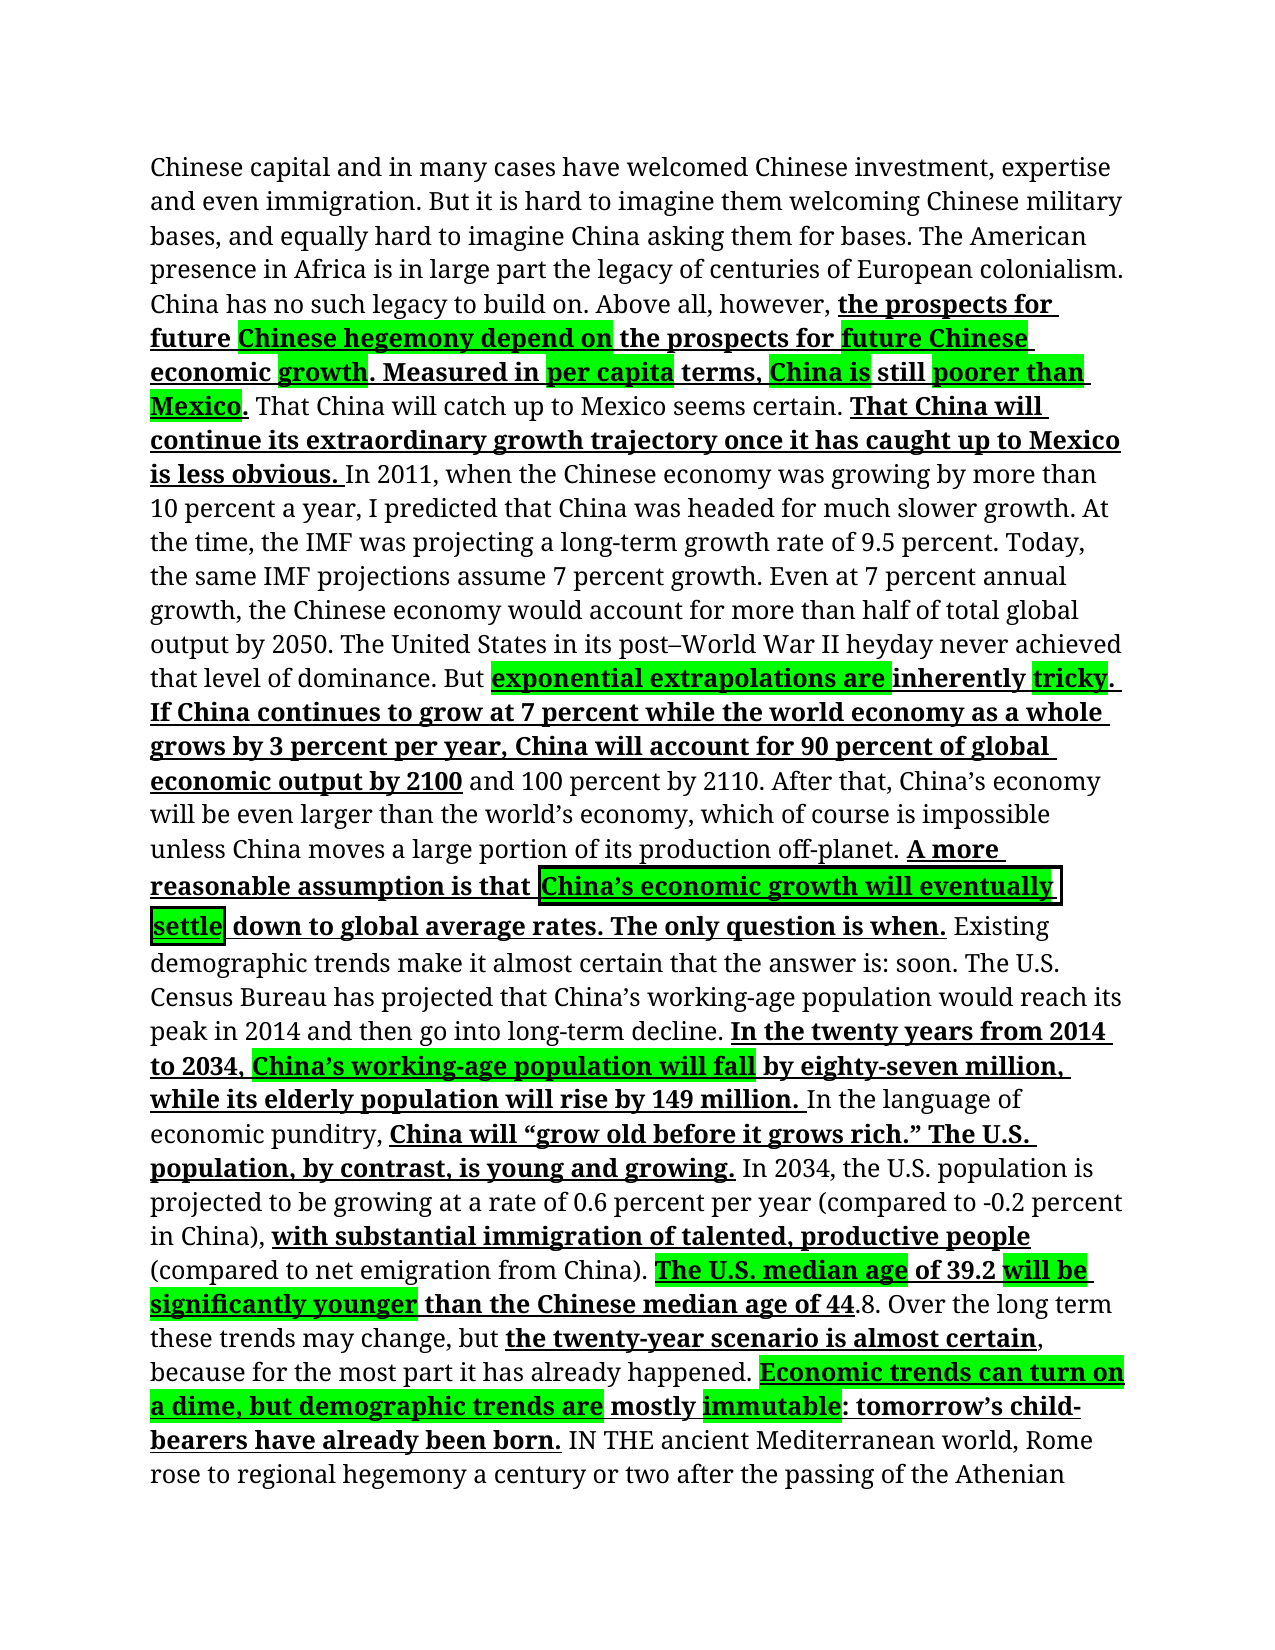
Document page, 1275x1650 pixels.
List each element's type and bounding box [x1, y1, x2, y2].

text [150, 150, 1125, 1418]
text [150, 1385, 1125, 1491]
